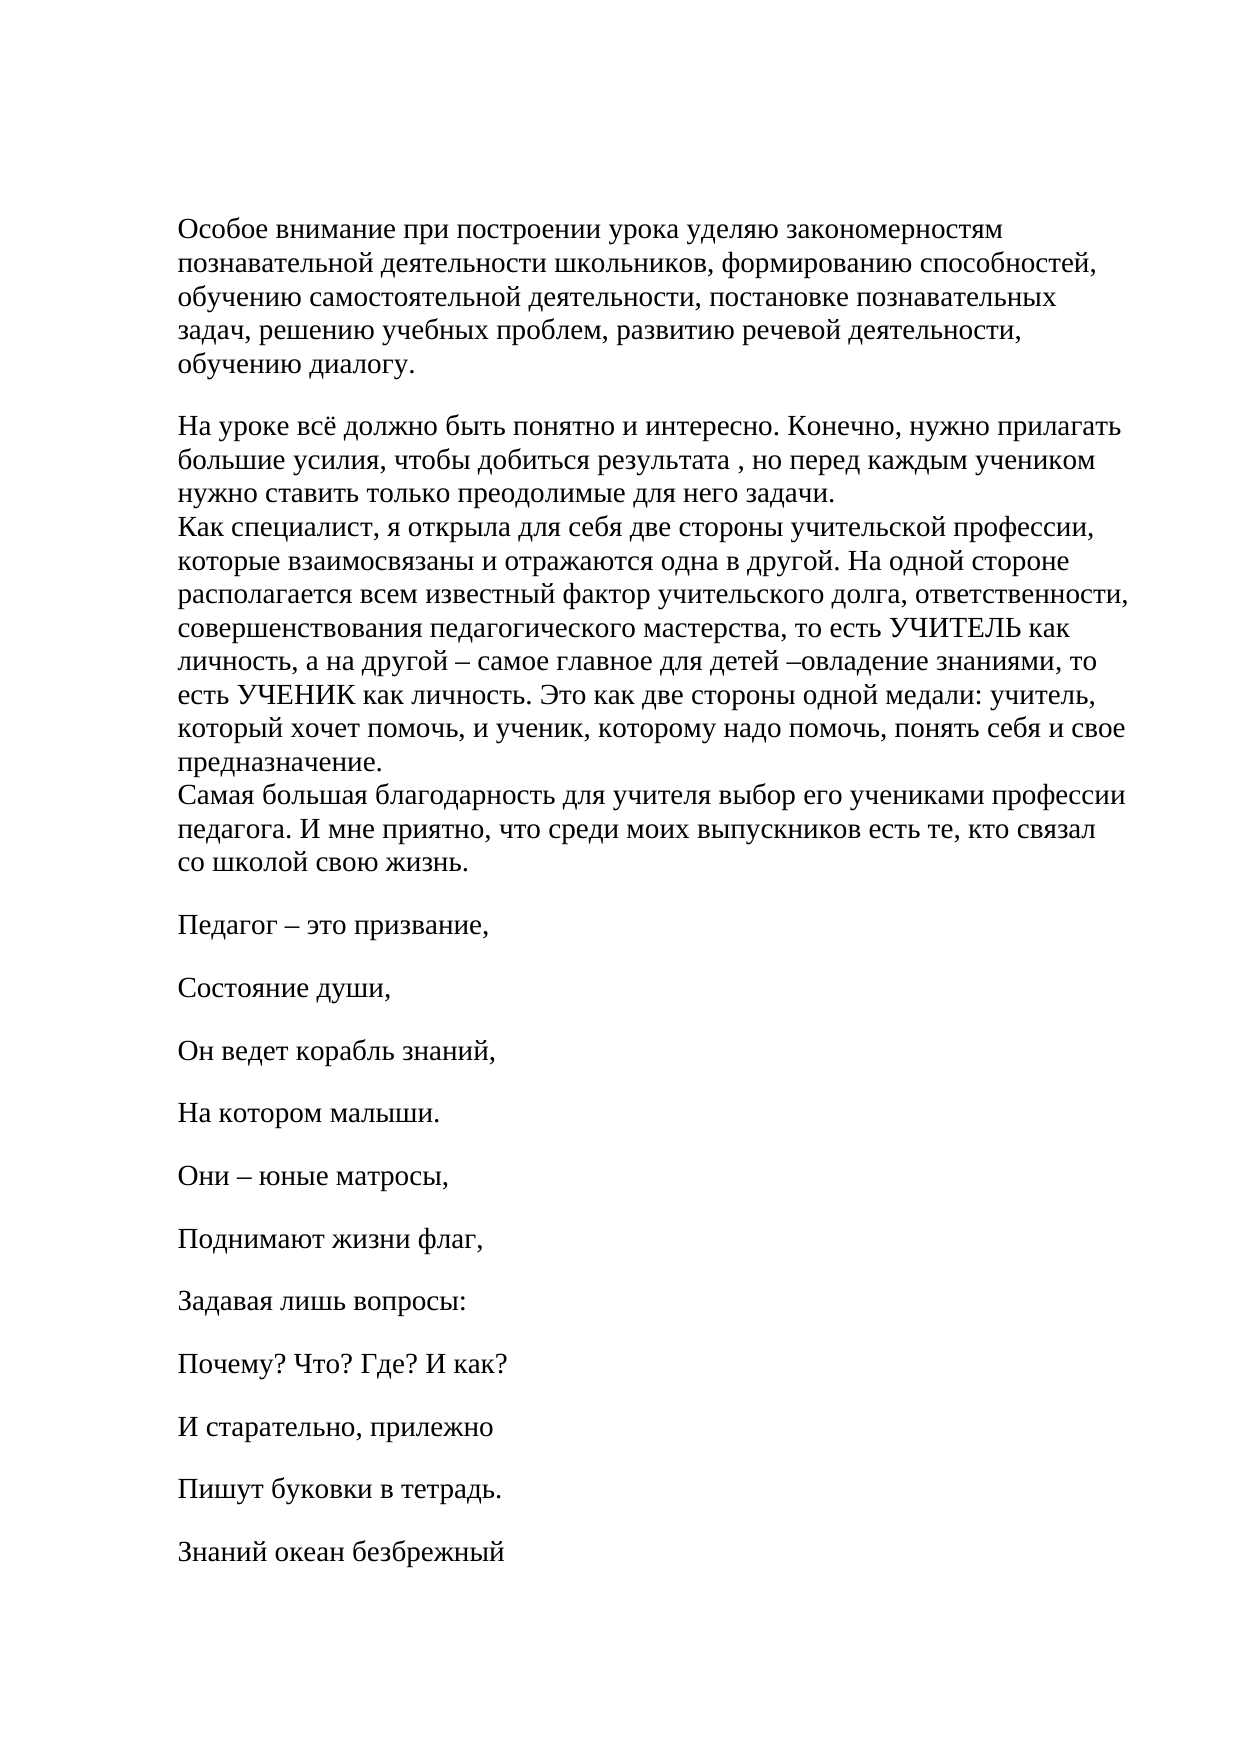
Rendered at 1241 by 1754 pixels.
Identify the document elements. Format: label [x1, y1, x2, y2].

table_header [176, 118, 1131, 1598]
